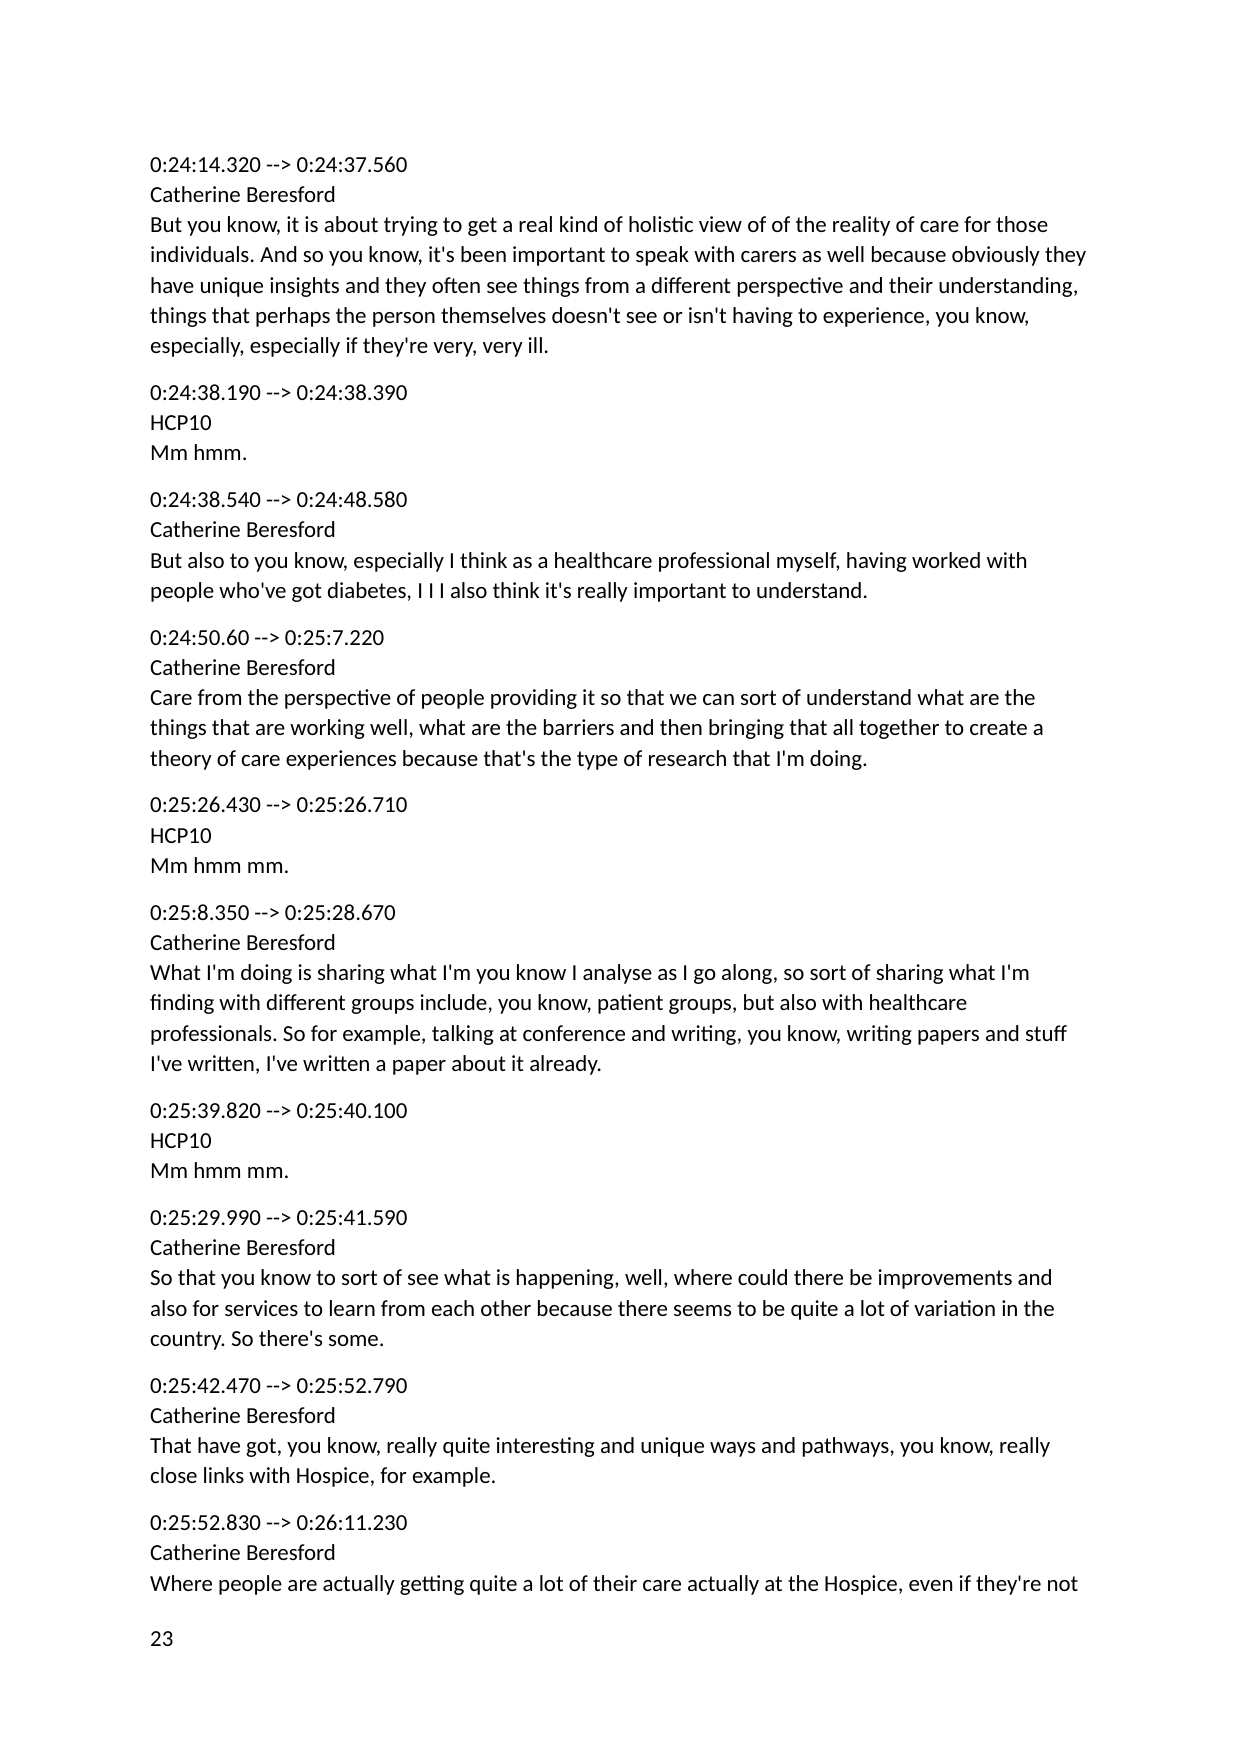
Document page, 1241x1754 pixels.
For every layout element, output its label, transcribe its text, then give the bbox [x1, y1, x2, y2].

text 0:24:50.60 --> 0:25:7.220 Catherine Beresford Care from the perspective of people providing it so that we can sort of understand what are the things that are working well, what are the barriers and then bringing that all together to create a theory of care experiences because that's the type of research that I'm doing. [150, 623, 1090, 772]
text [150, 1508, 1090, 1597]
text 0:25:42.470 --> 0:25:52.790 Catherine Beresford That have got, you know, really quite interesting and unique ways and pathways, you know, really close links with Hospice, for example. [150, 1371, 1090, 1489]
text 0:24:38.540 --> 0:24:48.580 Catherine Beresford But also to you know, especially I think as a healthcare professional myself, having worked with people who've got diabetes, I I I also think it's really important to understand. [150, 485, 1090, 604]
text 0:25:39.820 --> 0:25:40.100 HCP10 Mm hmm mm. [150, 1096, 1090, 1184]
text 0:25:26.430 --> 0:25:26.710 HCP10 Mm hmm mm. [150, 791, 1090, 879]
text 0:25:29.990 --> 0:25:41.590 Catherine Beresford So that you know to sort of see what is happening, well, where could there be improvements and also for services to learn from each other because there seems to be quite a lot of variation in the country. So there's some. [150, 1203, 1090, 1352]
text 0:24:14.320 --> 0:24:37.560 Catherine Beresford But you know, it is about trying to get a real kind of holistic view of of the reality of care for those individuals. And so you know, it's been important to speak with carers as well because obviously they have unique insights and they often see things from a different perspective and their understanding, things that perhaps the person themselves doesn't see or isn't having to experience, you know, especially, especially if they're very, very ill. [150, 150, 1090, 359]
text 0:25:8.350 --> 0:25:28.670 Catherine Beresford What I'm doing is sharing what I'm you know I analyse as I go along, so sort of sharing what I'm finding with different groups include, you know, patient groups, but also with healthcare professionals. So for example, talking at conference and writing, you know, writing papers and stuff I've written, I've written a paper about it already. [150, 898, 1090, 1077]
text 0:24:38.190 --> 0:24:38.390 HCP10 Mm hmm. [150, 378, 1090, 467]
